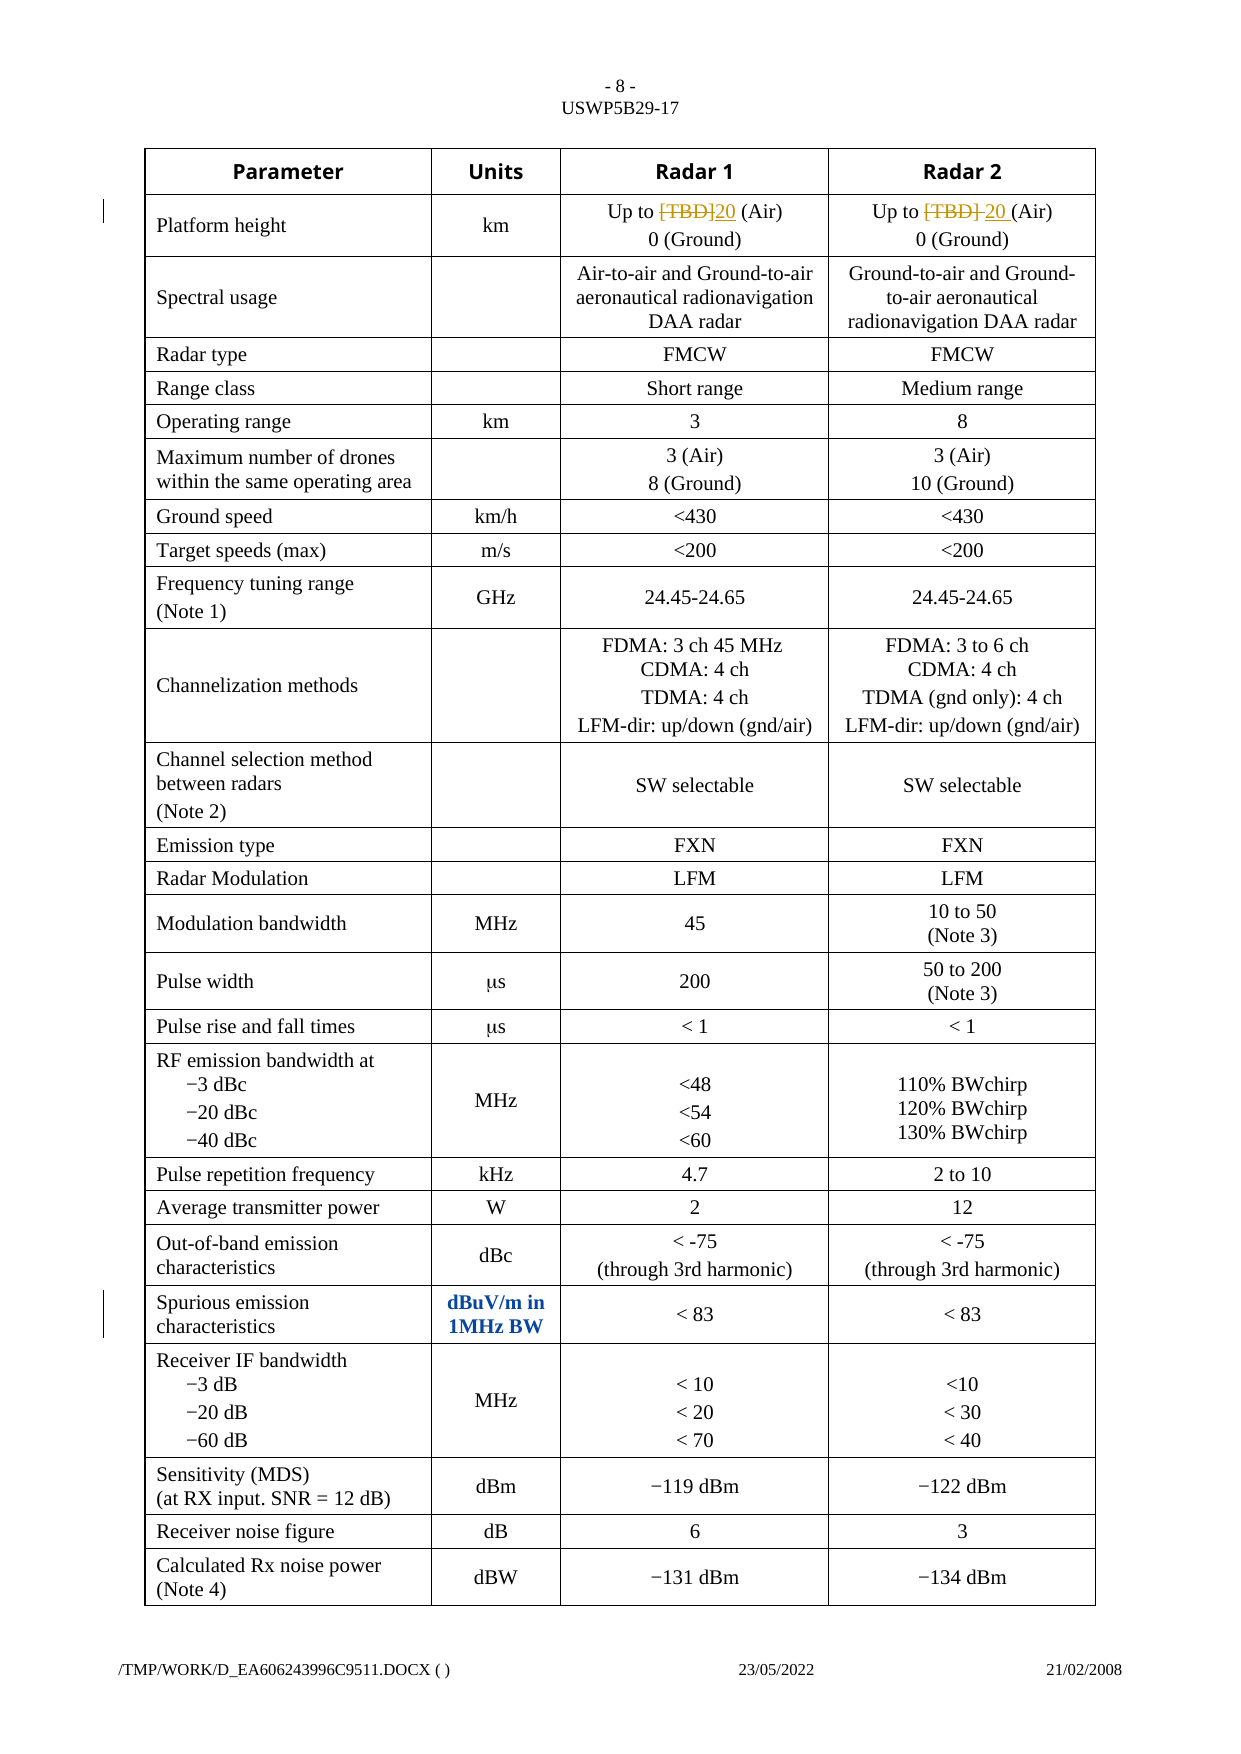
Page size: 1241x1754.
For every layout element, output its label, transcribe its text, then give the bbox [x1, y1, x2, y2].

table_cell FDMA: 3 to 6 ch CDMA: 4 ch TDMA (gnd only): 4 ch LFM-dir: up/down (gnd/air) [829, 629, 1095, 742]
table_cell < 83 [561, 1286, 828, 1343]
table_cell 6 [561, 1515, 828, 1547]
table_cell Up to (Air) 0 (Ground) [561, 195, 828, 256]
table_header Radar 2 [829, 149, 1095, 194]
table_cell 3 (Air) 8 (Ground) [561, 439, 828, 499]
table_cell Medium range [829, 372, 1095, 404]
table_cell 3 (Air) 10 (Ground) [829, 439, 1095, 499]
table_cell Calculated Rx noise power (Note 4) [146, 1549, 431, 1605]
table_cell dBm [432, 1458, 560, 1514]
table_cell RF emission bandwidth at −3 dBc −20 dBc −40 dBc [146, 1044, 431, 1157]
table_cell 12 [829, 1191, 1095, 1223]
table_header Parameter [146, 149, 431, 194]
table_cell Ground-to-air and Ground-to-air aeronautical radionavigation DAA radar [829, 257, 1095, 337]
table_cell km [432, 195, 560, 256]
table_cell Modulation bandwidth [146, 895, 431, 952]
table_cell kHz [432, 1158, 560, 1190]
table_cell [432, 862, 560, 894]
table_cell SW selectable [561, 743, 828, 827]
table_cell dB [432, 1515, 560, 1547]
table_cell 200 [561, 953, 828, 1009]
table_cell <430 [561, 500, 828, 532]
table_cell FDMA: 3 ch 45 MHz CDMA: 4 ch TDMA: 4 ch LFM-dir: up/down (gnd/air) [561, 629, 828, 742]
table_cell Ground speed [146, 500, 431, 532]
table_cell MHz [432, 1344, 560, 1457]
table_cell 45 [561, 895, 828, 952]
table_cell <200 [829, 534, 1095, 566]
table_cell LFM [561, 862, 828, 894]
table_cell Range class [146, 372, 431, 404]
table_cell Operating range [146, 405, 431, 437]
table_cell Pulse repetition frequency [146, 1158, 431, 1190]
table_cell −134 dBm [829, 1549, 1095, 1605]
table_cell < 1 [829, 1010, 1095, 1043]
table_cell Receiver noise figure [146, 1515, 431, 1547]
table_cell Target speeds (max) [146, 534, 431, 566]
table_cell GHz [432, 567, 560, 628]
table_cell [432, 828, 560, 861]
table_header Radar 1 [561, 149, 828, 194]
table_header Units [432, 149, 560, 194]
table_cell 24.45-24.65 [829, 567, 1095, 628]
table_cell LFM [829, 862, 1095, 894]
table_cell 2 to 10 [829, 1158, 1095, 1190]
table_cell Spurious emission characteristics [146, 1286, 431, 1343]
table_cell < -75 (through 3rd harmonic) [561, 1225, 828, 1285]
table_cell <200 [561, 534, 828, 566]
table_cell s [432, 953, 560, 1009]
table_cell W [432, 1191, 560, 1223]
table_cell km/h [432, 500, 560, 532]
table_cell Maximum number of drones within the same operating area [146, 439, 431, 499]
table_cell MHz [432, 1044, 560, 1157]
table_cell < 1 [561, 1010, 828, 1043]
table_cell [432, 338, 560, 371]
table_cell <48 <54 <60 [561, 1044, 828, 1157]
table_cell Short range [561, 372, 828, 404]
table_cell FMCW [561, 338, 828, 371]
table_cell Out-of-band emission characteristics [146, 1225, 431, 1285]
table_cell Pulse width [146, 953, 431, 1009]
table_cell 110% BWchirp 120% BWchirp 130% BWchirp [829, 1044, 1095, 1157]
table_cell Average transmitter power [146, 1191, 431, 1223]
table_cell [432, 257, 560, 337]
table_cell dBc [432, 1225, 560, 1285]
table_cell Radar type [146, 338, 431, 371]
table_cell [432, 439, 560, 499]
table_cell < -75 (through 3rd harmonic) [829, 1225, 1095, 1285]
table_cell Platform height [146, 195, 431, 256]
table_cell dBW [432, 1549, 560, 1605]
table_cell [432, 372, 560, 404]
table_cell FMCW [829, 338, 1095, 371]
table_cell [432, 743, 560, 827]
table_cell SW selectable [829, 743, 1095, 827]
table_cell <10 < 30 < 40 [829, 1344, 1095, 1457]
table_cell 10 to 50 (Note 3) [829, 895, 1095, 952]
table_cell s [432, 1010, 560, 1043]
table_cell 3 [829, 1515, 1095, 1547]
table_cell < 10 < 20 < 70 [561, 1344, 828, 1457]
table_cell 2 [561, 1191, 828, 1223]
table_cell Sensitivity (MDS) (at RX input. SNR = 12 dB) [146, 1458, 431, 1514]
table_cell <430 [829, 500, 1095, 532]
table_cell Pulse rise and fall times [146, 1010, 431, 1043]
table_cell [432, 629, 560, 742]
table_cell −131 dBm [561, 1549, 828, 1605]
table_cell 4.7 [561, 1158, 828, 1190]
table_cell 8 [829, 405, 1095, 437]
table_cell FXN [561, 828, 828, 861]
table_cell Radar Modulation [146, 862, 431, 894]
table_cell 3 [561, 405, 828, 437]
table_cell Emission type [146, 828, 431, 861]
table_cell km [432, 405, 560, 437]
table_cell 24.45-24.65 [561, 567, 828, 628]
table_cell Channel selection method between radars (Note 2) [146, 743, 431, 827]
table_cell Channelization methods [146, 629, 431, 742]
table_cell < 83 [829, 1286, 1095, 1343]
table_cell Frequency tuning range (Note 1) [146, 567, 431, 628]
table_cell −122 dBm [829, 1458, 1095, 1514]
table_cell Receiver IF bandwidth −3 dB −20 dB −60 dB [146, 1344, 431, 1457]
table_cell −119 dBm [561, 1458, 828, 1514]
table_cell 50 to 200 (Note 3) [829, 953, 1095, 1009]
table_cell dBuV/m in 1MHz BW [432, 1286, 560, 1343]
table_cell m/s [432, 534, 560, 566]
table_cell MHz [432, 895, 560, 952]
table_cell FXN [829, 828, 1095, 861]
table_cell Up to (Air) 0 (Ground) [829, 195, 1095, 256]
table_cell Air-to-air and Ground-to-air aeronautical radionavigation DAA radar [561, 257, 828, 337]
table_cell Spectral usage [146, 257, 431, 337]
